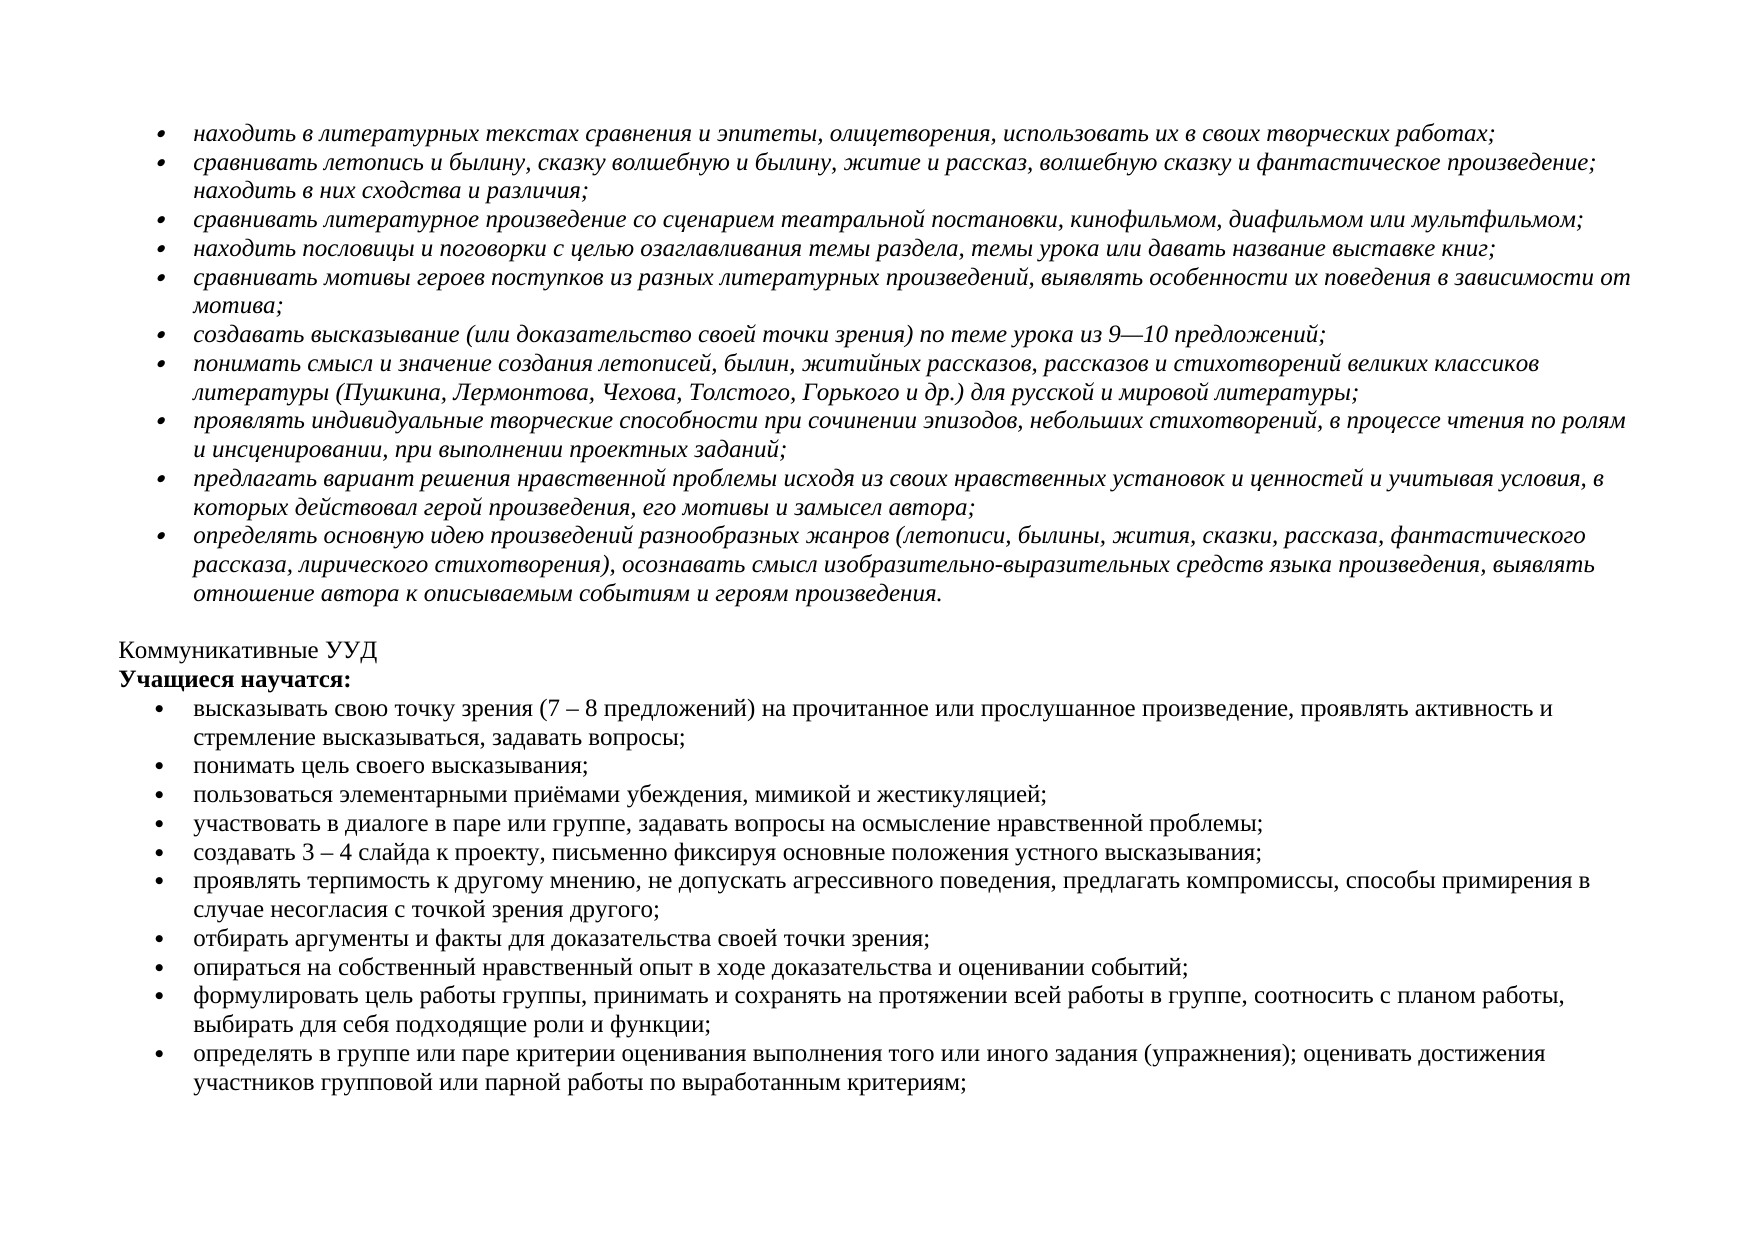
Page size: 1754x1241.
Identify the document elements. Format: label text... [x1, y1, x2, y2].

list проявлять терпимость к другому мнению, не допускать агрессивного поведения, предлагать компромиссы, способы примирения в случае несогласия с точкой зрения другого; [156, 866, 1636, 923]
list создавать 3 – 4 слайда к проекту, письменно фиксируя основные положения устного высказывания; [156, 837, 1636, 866]
list опираться на собственный нравственный опыт в ходе доказательства и оценивании событий; [156, 952, 1636, 981]
list формулировать цель работы группы, принимать и сохранять на протяжении всей работы в группе, соотносить с планом работы, выбирать для себя подходящие роли и функции; [156, 981, 1636, 1038]
list определять основную идею произведений разнообразных жанров (летописи, былины, жития, сказки, рассказа, фантастического рассказа, лирического стихотворения), осознавать смысл изобразительно-выразительных средств языка произведения, выявлять отношение автора к описываемым событиям и героям произведения. [156, 521, 1636, 607]
list находить в литературных текстах сравнения и эпитеты, олицетворения, использовать их в своих творческих работах; [156, 118, 1636, 147]
list определять в группе или паре критерии оценивания выполнения того или иного задания (упражнения); оценивать достижения участников групповой или парной работы по выработанным критериям; [156, 1038, 1636, 1096]
list проявлять индивидуальные творческие способности при сочинении эпизодов, небольших стихотворений, в процессе чтения по ролям и инсценировании, при выполнении проектных заданий; [156, 406, 1636, 463]
list находить пословицы и поговорки с целью озаглавливания темы раздела, темы урока или давать название выставке книг; [156, 233, 1636, 262]
list понимать цель своего высказывания; [156, 751, 1636, 779]
list пользоваться элементарными приёмами убеждения, мимикой и жестикуляцией; [156, 779, 1636, 808]
list сравнивать мотивы героев поступков из разных литературных произведений, выявлять особенности их поведения в зависимости от мотива; [156, 262, 1636, 319]
list понимать смысл и значение создания летописей, былин, житийных рассказов, рассказов и стихотворений великих классиков литературы (Пушкина, Лермонтова, Чехова, Толстого, Горького и др.) для русской и мировой литературы; [156, 348, 1636, 406]
list отбирать аргументы и факты для доказательства своей точки зрения; [156, 923, 1636, 952]
list участвовать в диалоге в паре или группе, задавать вопросы на осмысление нравственной проблемы; [156, 808, 1636, 837]
list создавать высказывание (или доказательство своей точки зрения) по теме урока из 9—10 предложений; [156, 319, 1636, 348]
list сравнивать летопись и былину, сказку волшебную и былину, житие и рассказ, волшебную сказку и фантастическое произведение; находить в них сходства и различия; [156, 147, 1636, 204]
list высказывать свою точку зрения (7 – 8 предложений) на прочитанное или прослушанное произведение, проявлять активность и стремление высказываться, задавать вопросы; [156, 693, 1636, 751]
text Учащиеся научатся: [118, 664, 1636, 693]
list сравнивать литературное произведение со сценарием театральной постановки, кинофильмом, диафильмом или мультфильмом; [156, 204, 1636, 233]
list предлагать вариант решения нравственной проблемы исходя из своих нравственных установок и ценностей и учитывая условия, в которых действовал герой произведения, его мотивы и замысел автора; [156, 463, 1636, 521]
text Коммуникативные УУД [118, 636, 1636, 664]
